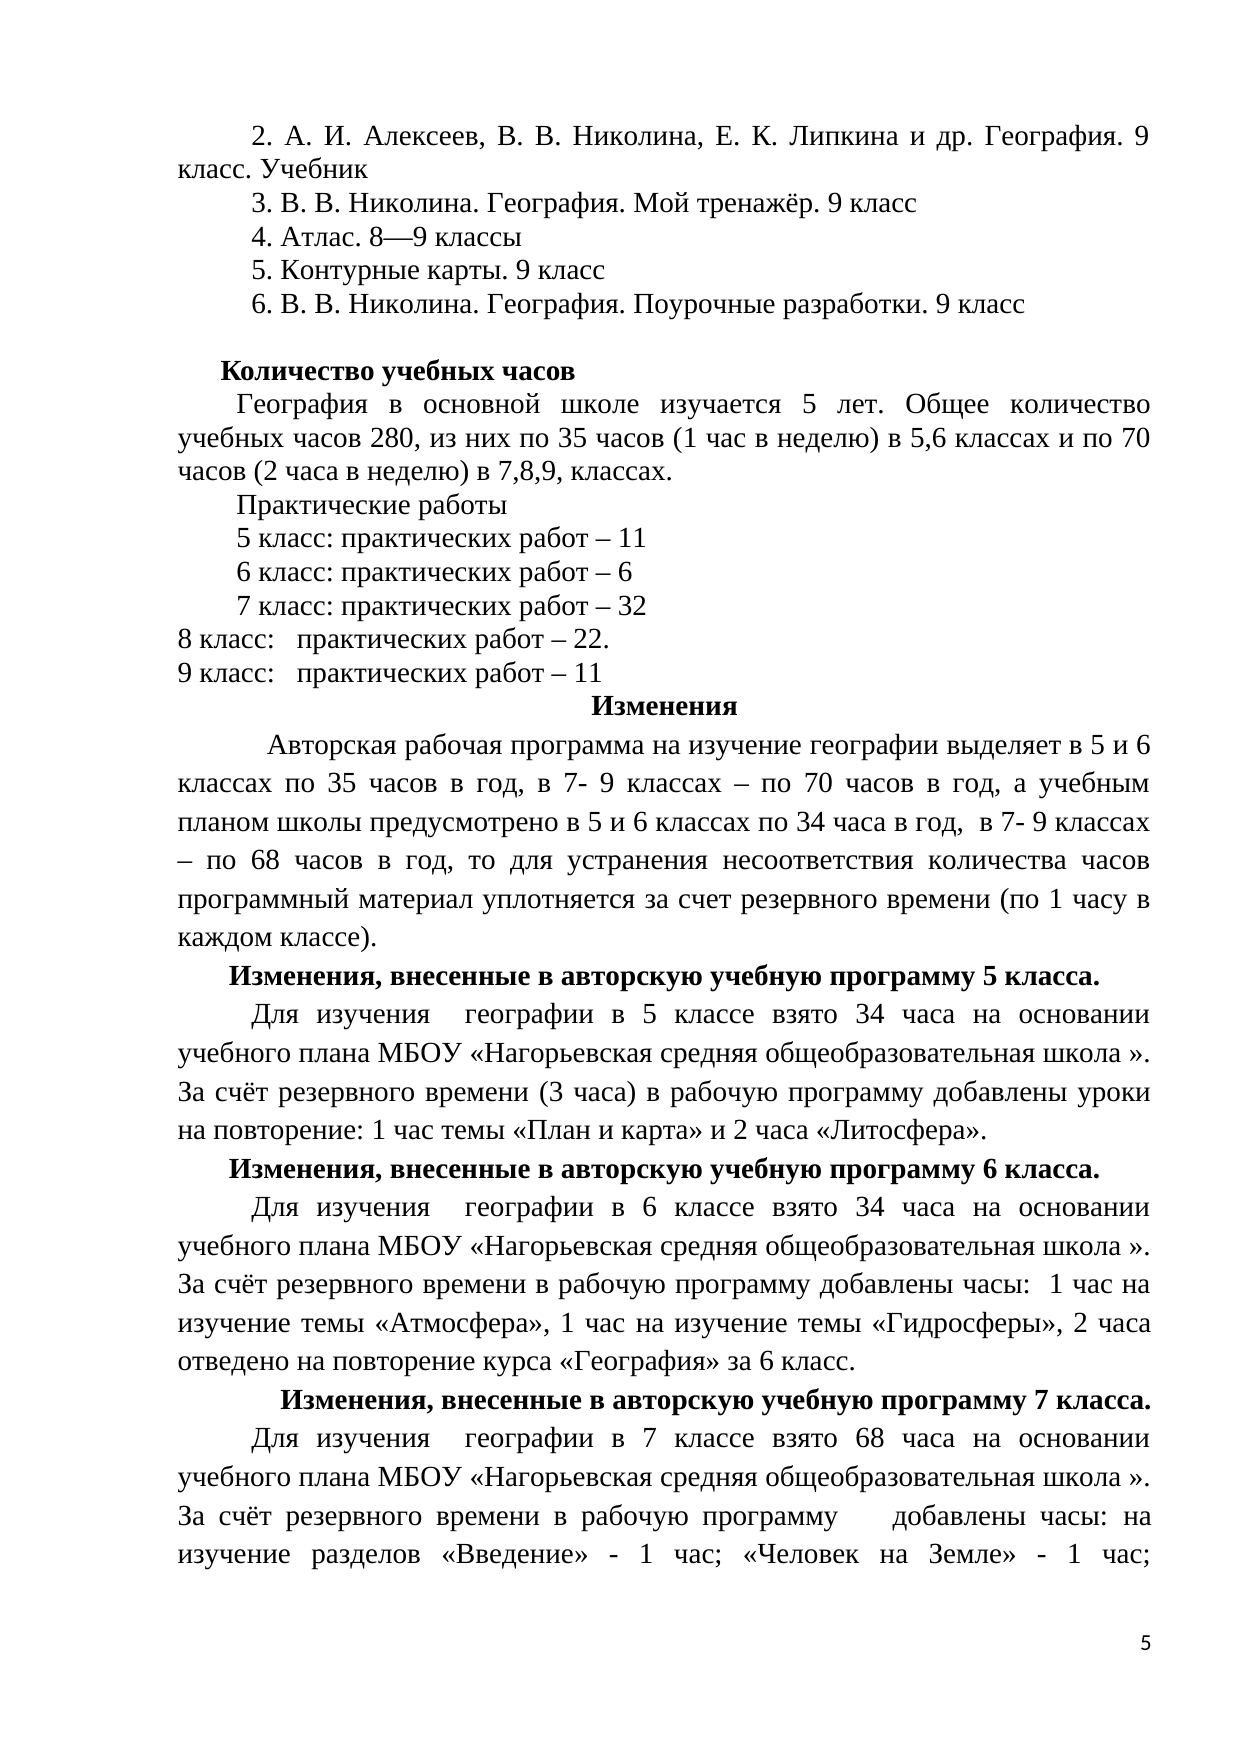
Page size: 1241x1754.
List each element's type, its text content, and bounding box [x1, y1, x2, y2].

text 3. В. В. Николина. География. Мой тренажёр. 9 класс [177, 185, 1152, 219]
text Количество учебных часов [177, 353, 1152, 386]
text Изменения, внесенные в авторскую учебную программу 5 класса. [177, 958, 1152, 992]
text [177, 1421, 1152, 1570]
text Изменения, внесенные в авторскую учебную программу 6 класса. [177, 1151, 1152, 1184]
text 9 класс: практических работ – 11 [177, 655, 1152, 688]
text 5 класс: практических работ – 11 [177, 521, 1152, 554]
text 5. Контурные карты. 9 класс [177, 252, 1152, 286]
text Авторская рабочая программа на изучение географии выделяет в 5 и 6 классах по 35 часов в год, в 7- 9 классах – по 70 часов в год, а учебным планом школы предусмотрено в 5 и 6 классах по 34 часа в год, в 7- 9 классах – по 68 часов в год, то для устранения несоответствия количества часов программный материал уплотняется за счет резервного времени (по 1 часу в каждом классе). [177, 727, 1152, 953]
text 7 класс: практических работ – 32 [177, 588, 1152, 621]
text Для изучения географии в 5 классе взято 34 часа на основании учебного плана МБОУ «Нагорьевская средняя общеобразовательная школа ». За счёт резервного времени (3 часа) в рабочую программу добавлены уроки на повторение: 1 час темы «План и карта» и 2 часа «Литосфера». [177, 997, 1152, 1146]
text Практические работы [177, 487, 1152, 521]
text 8 класс: практических работ – 22. [177, 621, 1152, 655]
text География в основной школе изучается 5 лет. Общее количество учебных часов 280, из них по 35 часов (1 час в неделю) в 5,6 классах и по 70 часов (2 часа в неделю) в 7,8,9, классах. [177, 386, 1152, 487]
text 6. В. В. Николина. География. Поурочные разработки. 9 класс [177, 286, 1152, 319]
text 6 класс: практических работ – 6 [177, 554, 1152, 588]
text 4. Атлас. 8—9 классы [177, 219, 1152, 252]
text Для изучения географии в 6 классе взято 34 часа на основании учебного плана МБОУ «Нагорьевская средняя общеобразовательная школа ». За счёт резервного времени в рабочую программу добавлены часы: 1 час на изучение темы «Атмосфера», 1 час на изучение темы «Гидросферы», 2 часа отведено на повторение курса «География» за 6 класс. [177, 1189, 1152, 1377]
text Изменения [177, 688, 1152, 722]
text Изменения, внесенные в авторскую учебную программу 7 класса. [177, 1382, 1152, 1416]
text 2. А. И. Алексеев, В. В. Николина, Е. К. Липкина и др. География. 9 класс. Учебник [177, 118, 1152, 185]
